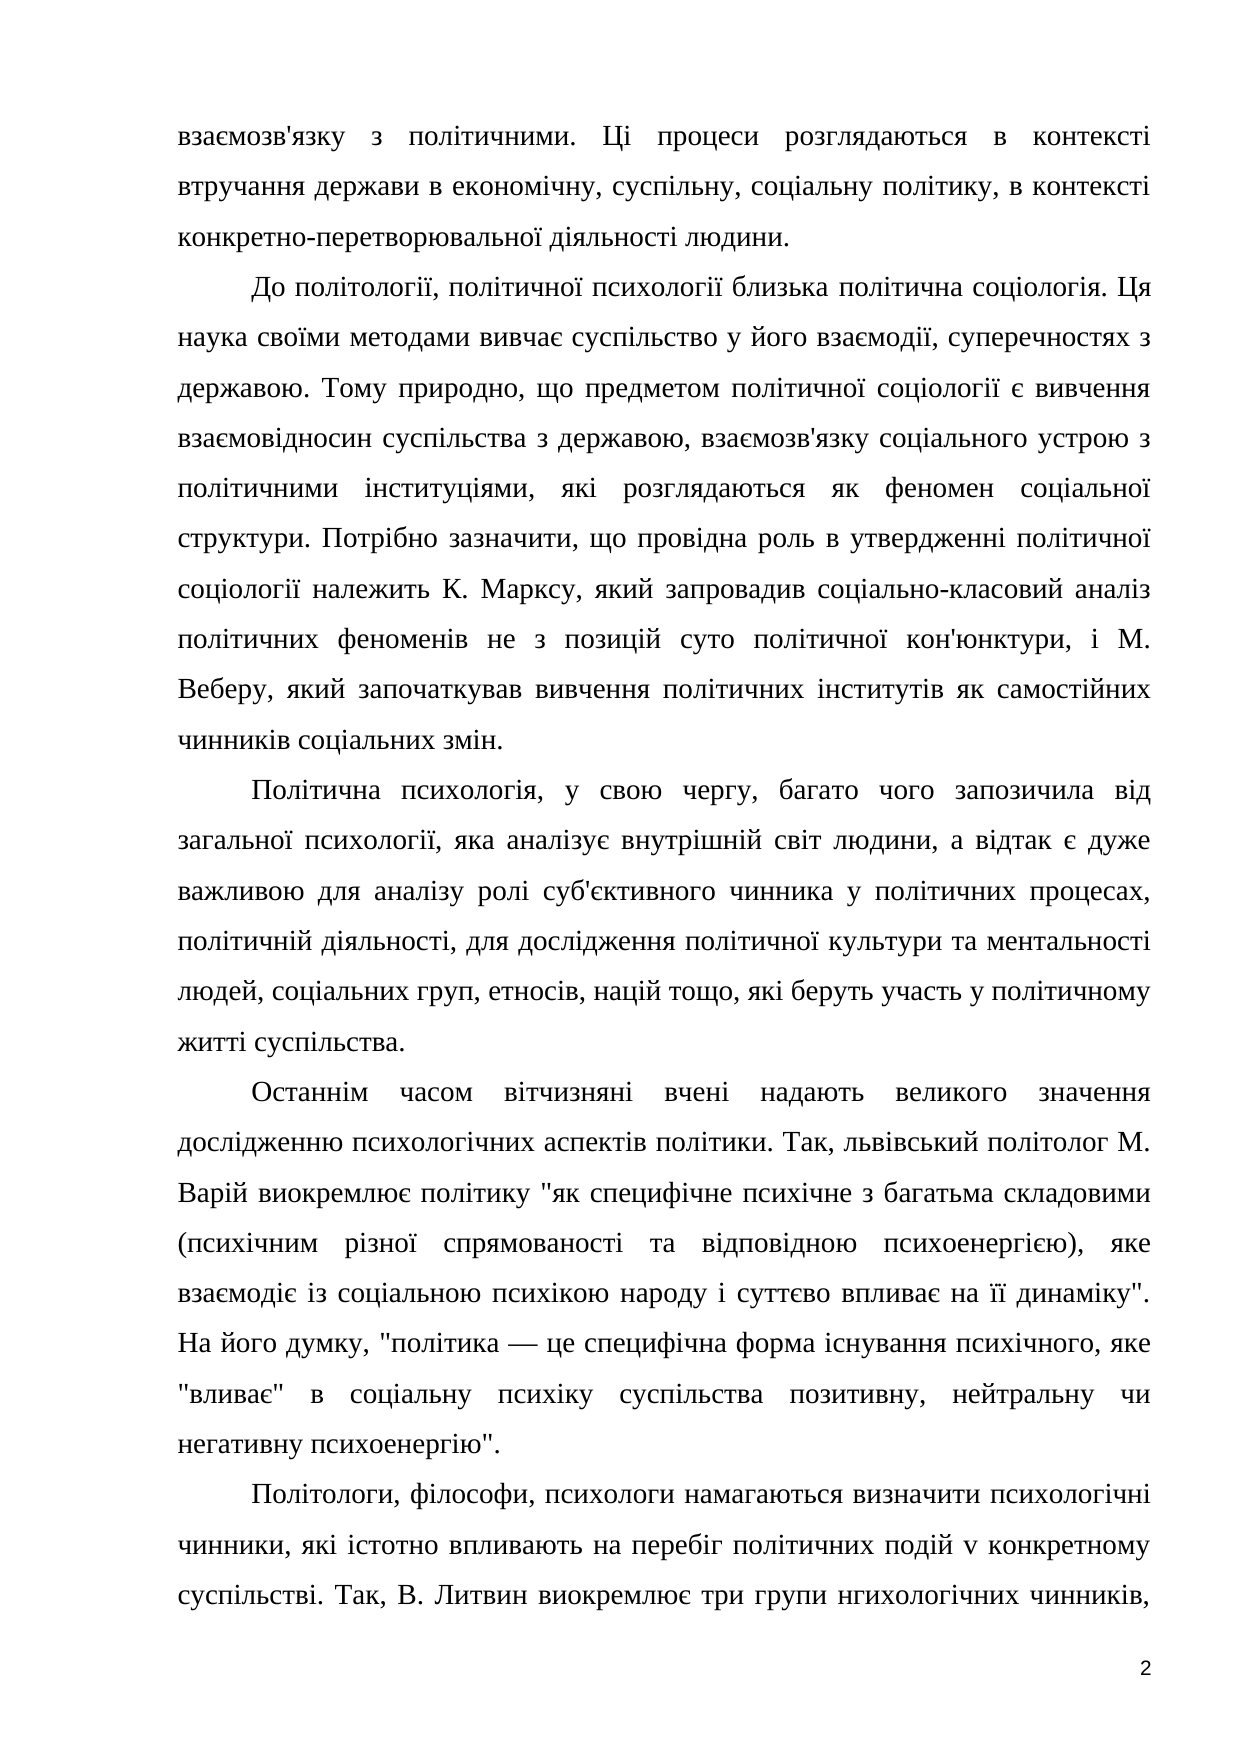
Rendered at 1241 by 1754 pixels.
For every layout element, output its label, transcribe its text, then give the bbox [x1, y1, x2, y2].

text До політології, політичної психології близька політична соціологія. Ця наука своїми методами вивчає суспільство у його взаємодії, суперечностях з державою. Тому природно, що предметом політичної соціології є вивчення взаємовідносин суспільства з державою, взаємозв'язку соціального устрою з політичними інституціями, які розглядаються як феномен соціальної структури. Потрібно зазначити, що провідна роль в утвердженні політичної соціології належить К. Марксу, який запровадив соціально-класовий аналіз політичних феноменів не з позицій суто політичної кон'юнктури, і М. Веберу, який започаткував вивчення політичних інститутів як самостійних чинників соціальних змін. [177, 269, 1152, 755]
text Останнім часом вітчизняні вчені надають великого значення дослідженню психологічних аспектів політики. Так, львівський політолог М. Варій виокремлює політику "як специфічне психічне з багатьма складовими (психічним різної спрямованості та відповідною психоенергією), яке взаємодіє із соціальною психікою народу і суттєво впливає на її динаміку". На його думку, "політика — це специфічна форма існування психічного, яке "вливає" в соціальну психіку суспільства позитивну, нейтральну чи негативну психоенергію". [177, 1074, 1152, 1460]
text Політична психологія, у свою чергу, багато чого запозичила від загальної психології, яка аналізує внутрішній світ людини, а відтак є дуже важливою для аналізу ролі суб'єктивного чинника у політичних процесах, політичній діяльності, для дослідження політичної культури та ментальності людей, соціальних груп, етносів, націй тощо, які беруть участь у політичному житті суспільства. [177, 772, 1152, 1057]
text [177, 1477, 1152, 1611]
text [177, 118, 1152, 252]
